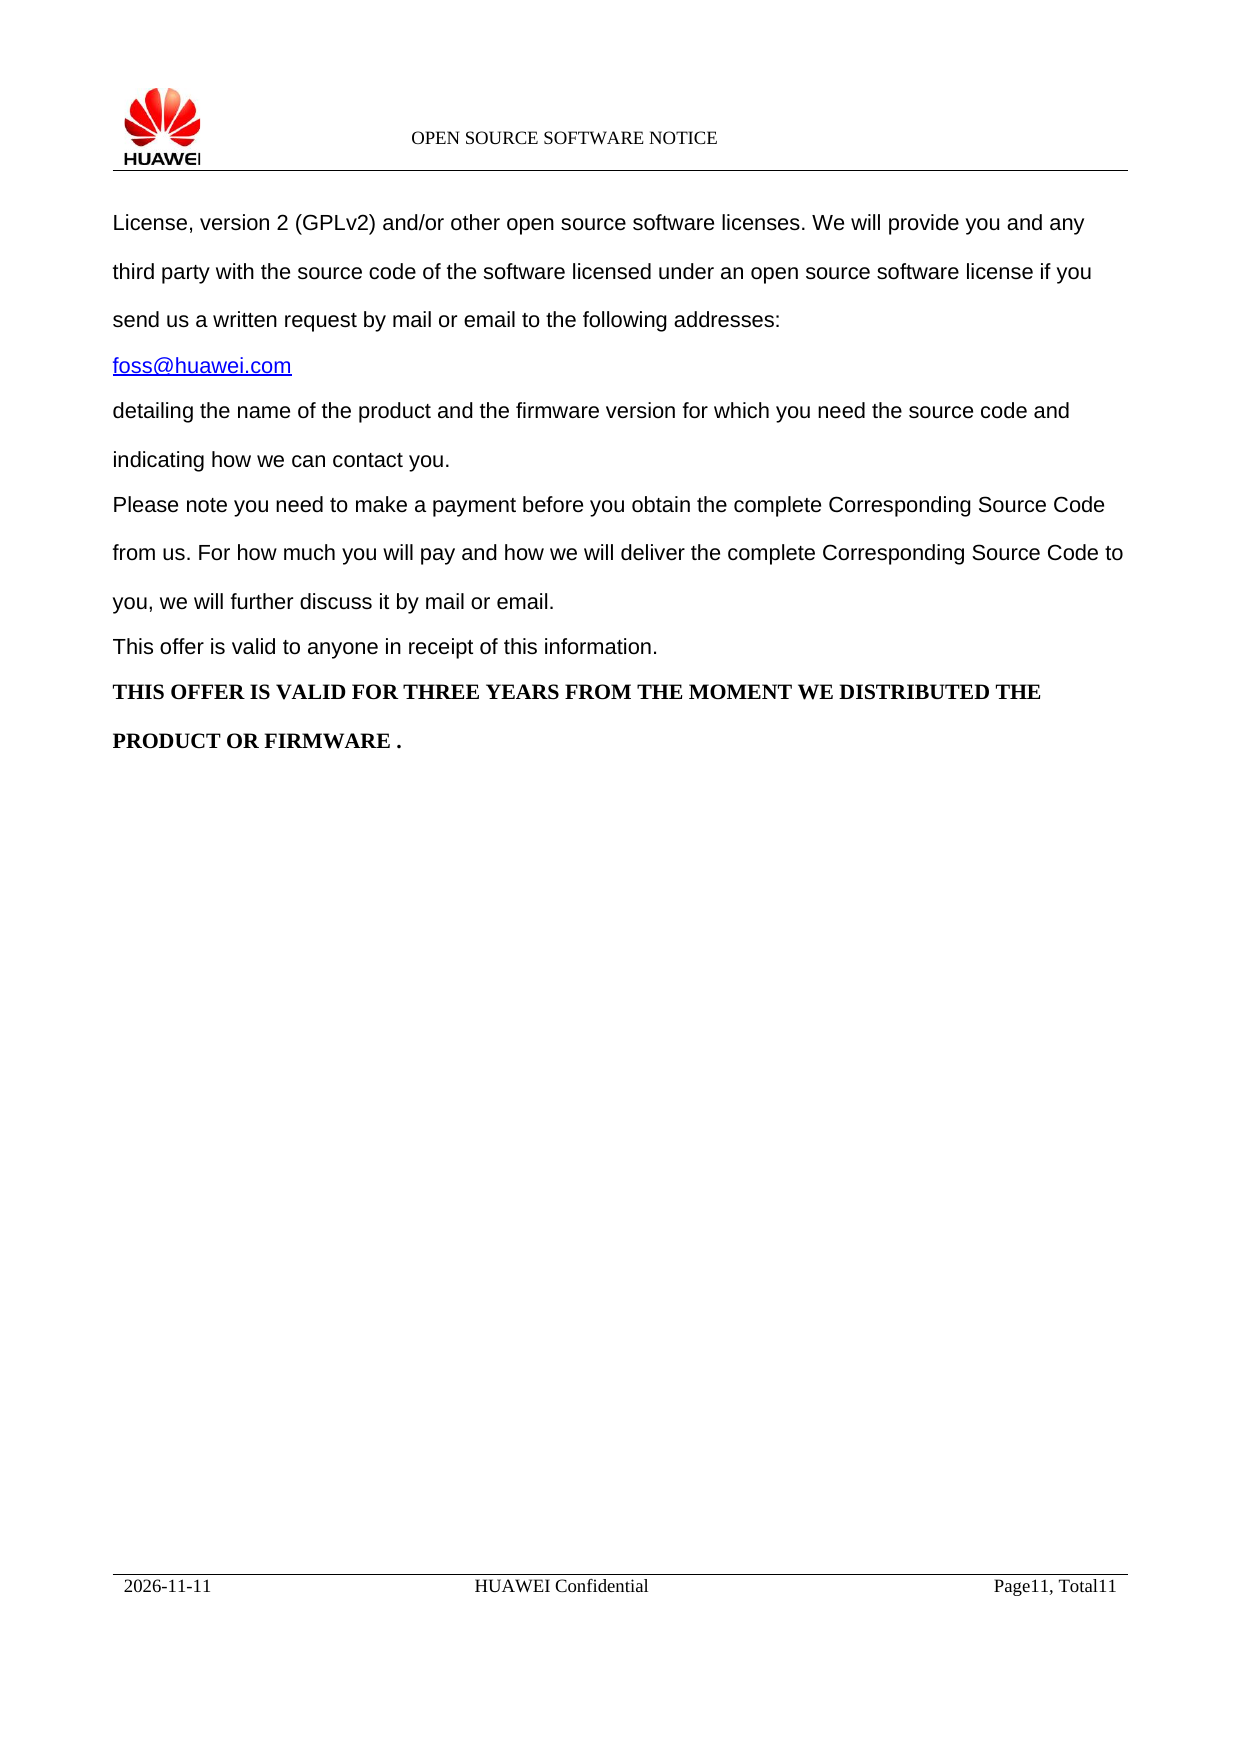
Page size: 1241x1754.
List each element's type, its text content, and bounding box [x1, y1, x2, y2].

text This offer is valid for three years from the moment we distributed the product or firmware . [112, 676, 1128, 757]
text foss@huawei.com [112, 349, 1128, 381]
text Please note you need to make a payment before you obtain the complete Corresponding Source Code from us. For how much you will pay and how we will deliver the complete Corresponding Source Code to you, we will further discuss it by mail or email. [112, 488, 1128, 618]
text detailing the name of the product and the firmware version for which you need the source code and indicating how we can contact you. [112, 394, 1128, 475]
text This offer is valid to anyone in receipt of this information. [112, 631, 1128, 663]
picture [124, 88, 201, 165]
